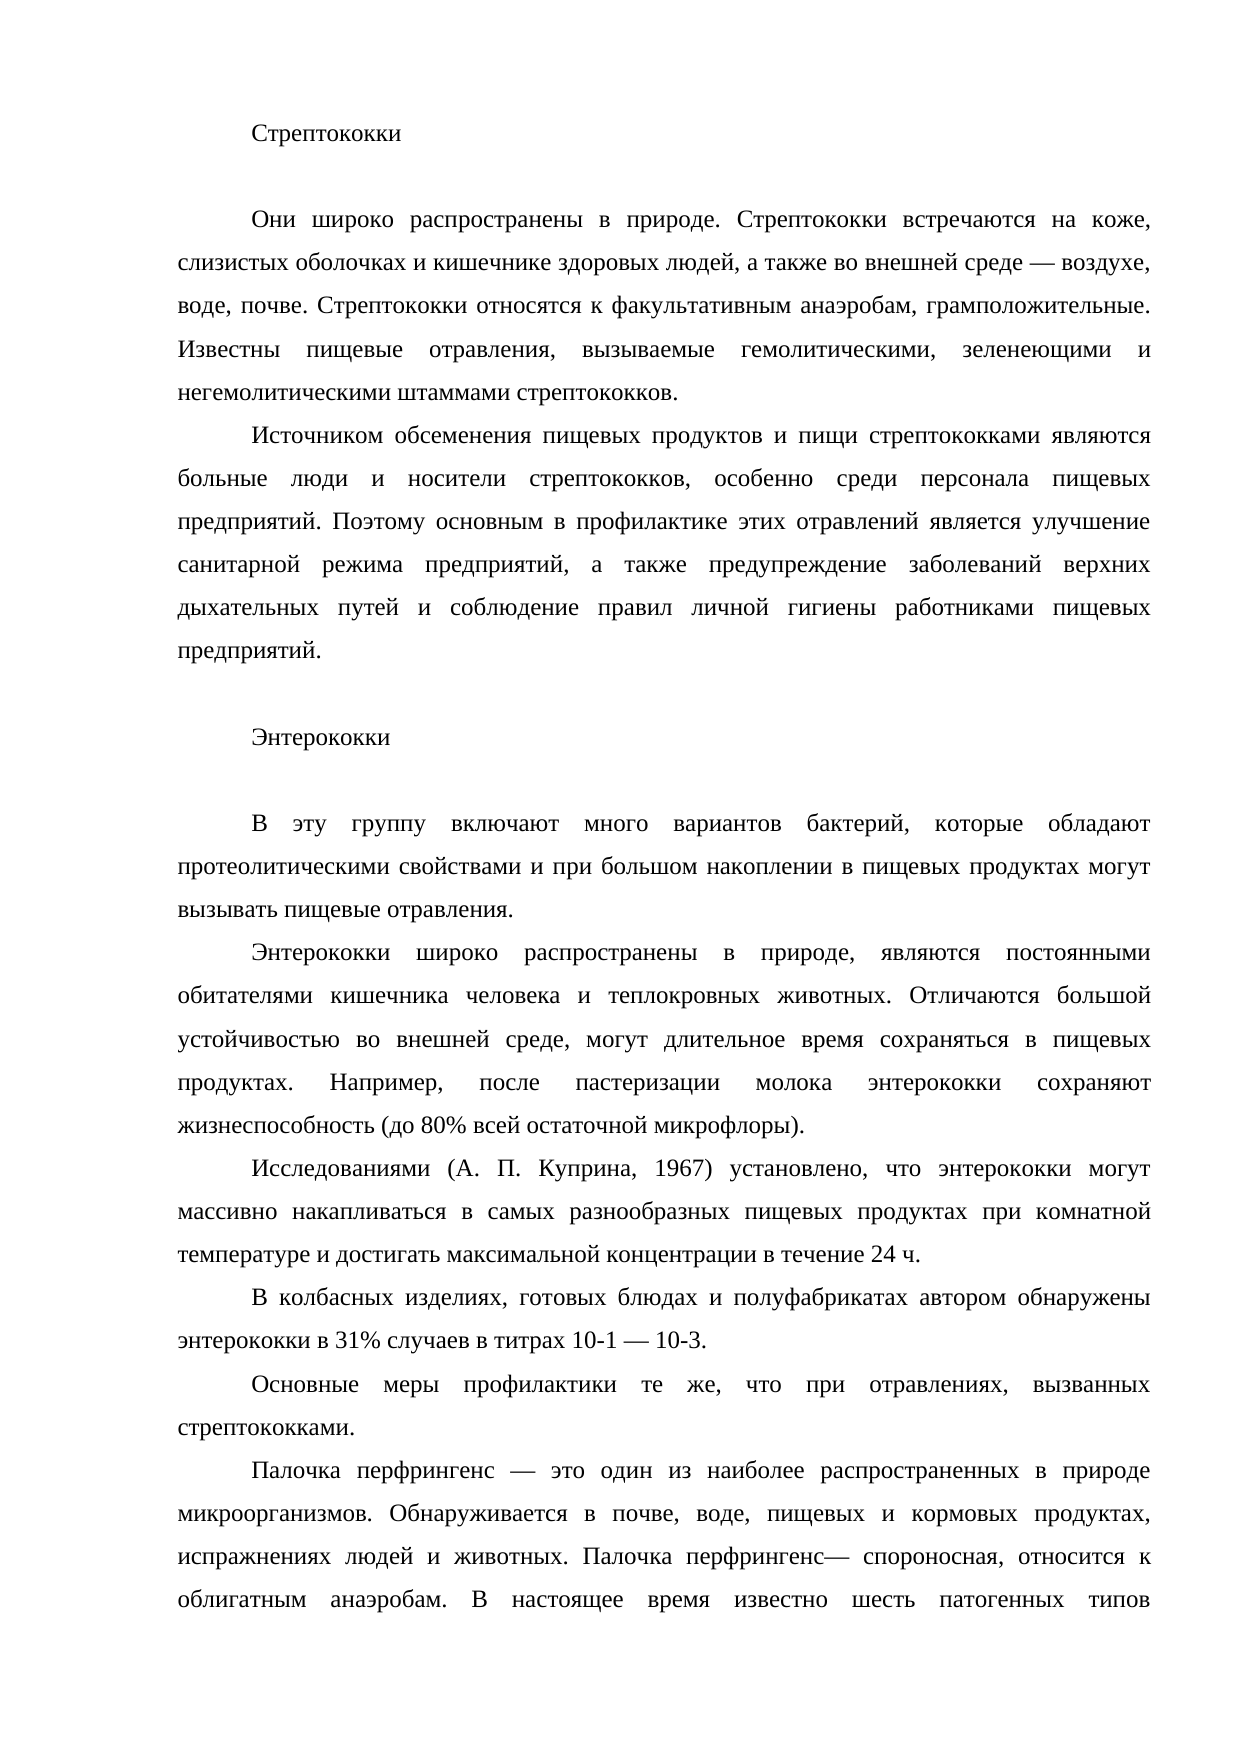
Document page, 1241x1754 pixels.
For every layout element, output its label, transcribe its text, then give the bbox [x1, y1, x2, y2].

text Источником обсеменения пищевых продуктов и пищи стрептококками являются больные люди и носители стрептококков, особенно среди персонала пищевых предприятий. Поэтому основным в профилактике этих отравлений является улучшение санитарной режима предприятий, а также предупреждение заболеваний верхних дыхательных путей и соблюдение правил личной гигиены работниками пищевых предприятий. [177, 420, 1152, 664]
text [177, 1455, 1152, 1613]
text Стрептококки [177, 118, 1152, 147]
text Энтерококки [177, 722, 1152, 751]
text Основные меры профилактики те же, что при отравлениях, вызванных стрептококками. [177, 1369, 1152, 1441]
text Они широко распространены в природе. Стрептококки встречаются на коже, слизистых оболочках и кишечнике здоровых людей, а также во внешней среде — воздухе, воде, почве. Стрептококки относятся к факультативным анаэробам, грамположительные. Известны пищевые отравления, вызываемые гемолитическими, зеленеющими и негемолитическими штаммами стрептококков. [177, 204, 1152, 406]
text В колбасных изделиях, готовых блюдах и полуфабрикатах автором обнаружены энтерококки в 31% случаев в титрах 10-1 — 10-3. [177, 1282, 1152, 1354]
text Энтерококки широко распространены в природе, являются постоянными обитателями кишечника человека и теплокровных животных. Отличаются большой устойчивостью во внешней среде, могут длительное время сохраняться в пищевых продуктах. Например, после пастеризации молока энтерококки сохраняют жизнеспособность (до 80% всей остаточной микрофлоры). [177, 937, 1152, 1139]
text В эту группу включают много вариантов бактерий, которые обладают протеолитическими свойствами и при большом накоплении в пищевых продуктах могут вызывать пищевые отравления. [177, 808, 1152, 923]
text Исследованиями (А. П. Куприна, 1967) установлено, что энтерококки могут массивно накапливаться в самых разнообразных пищевых продуктах при комнатной температуре и достигать максимальной концентрации в течение 24 ч. [177, 1153, 1152, 1268]
